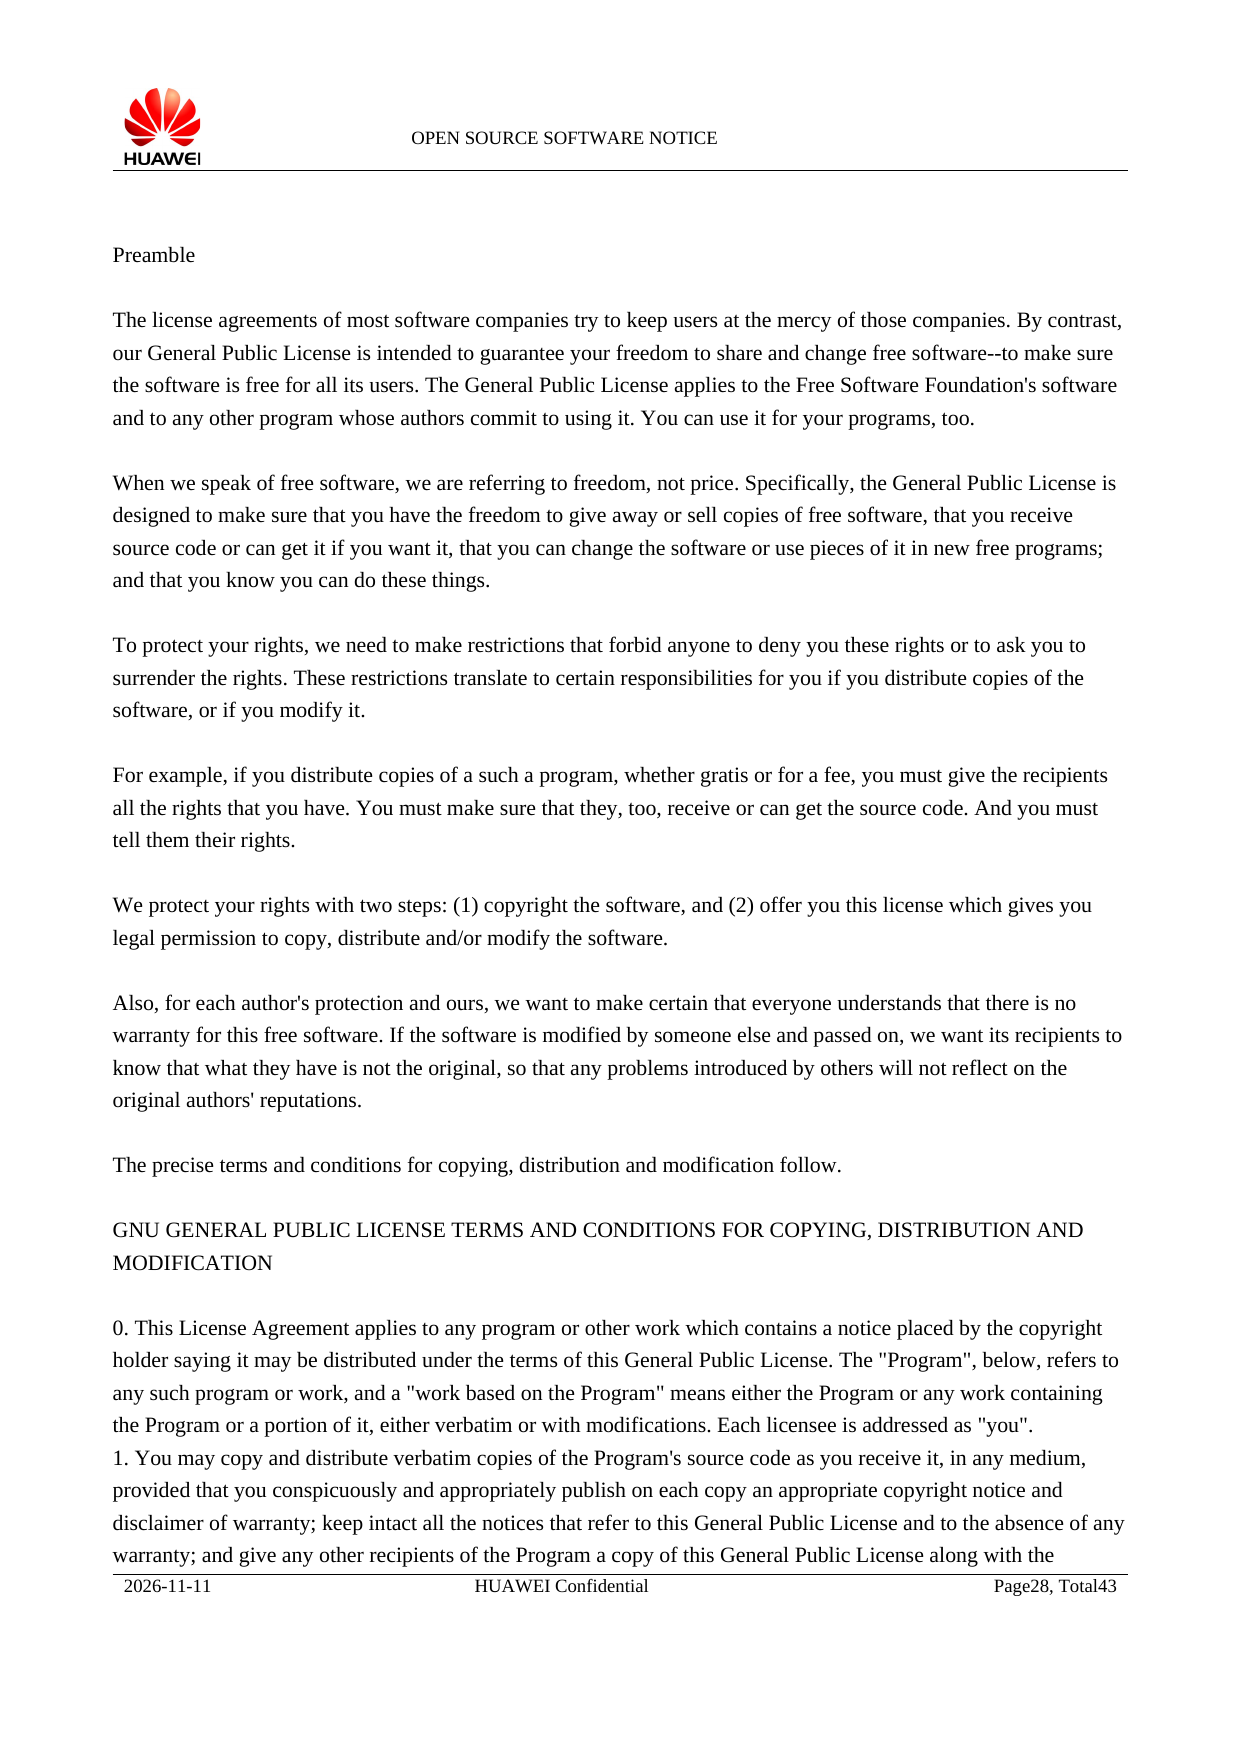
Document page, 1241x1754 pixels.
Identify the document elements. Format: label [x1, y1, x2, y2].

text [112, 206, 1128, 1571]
picture [124, 88, 201, 165]
